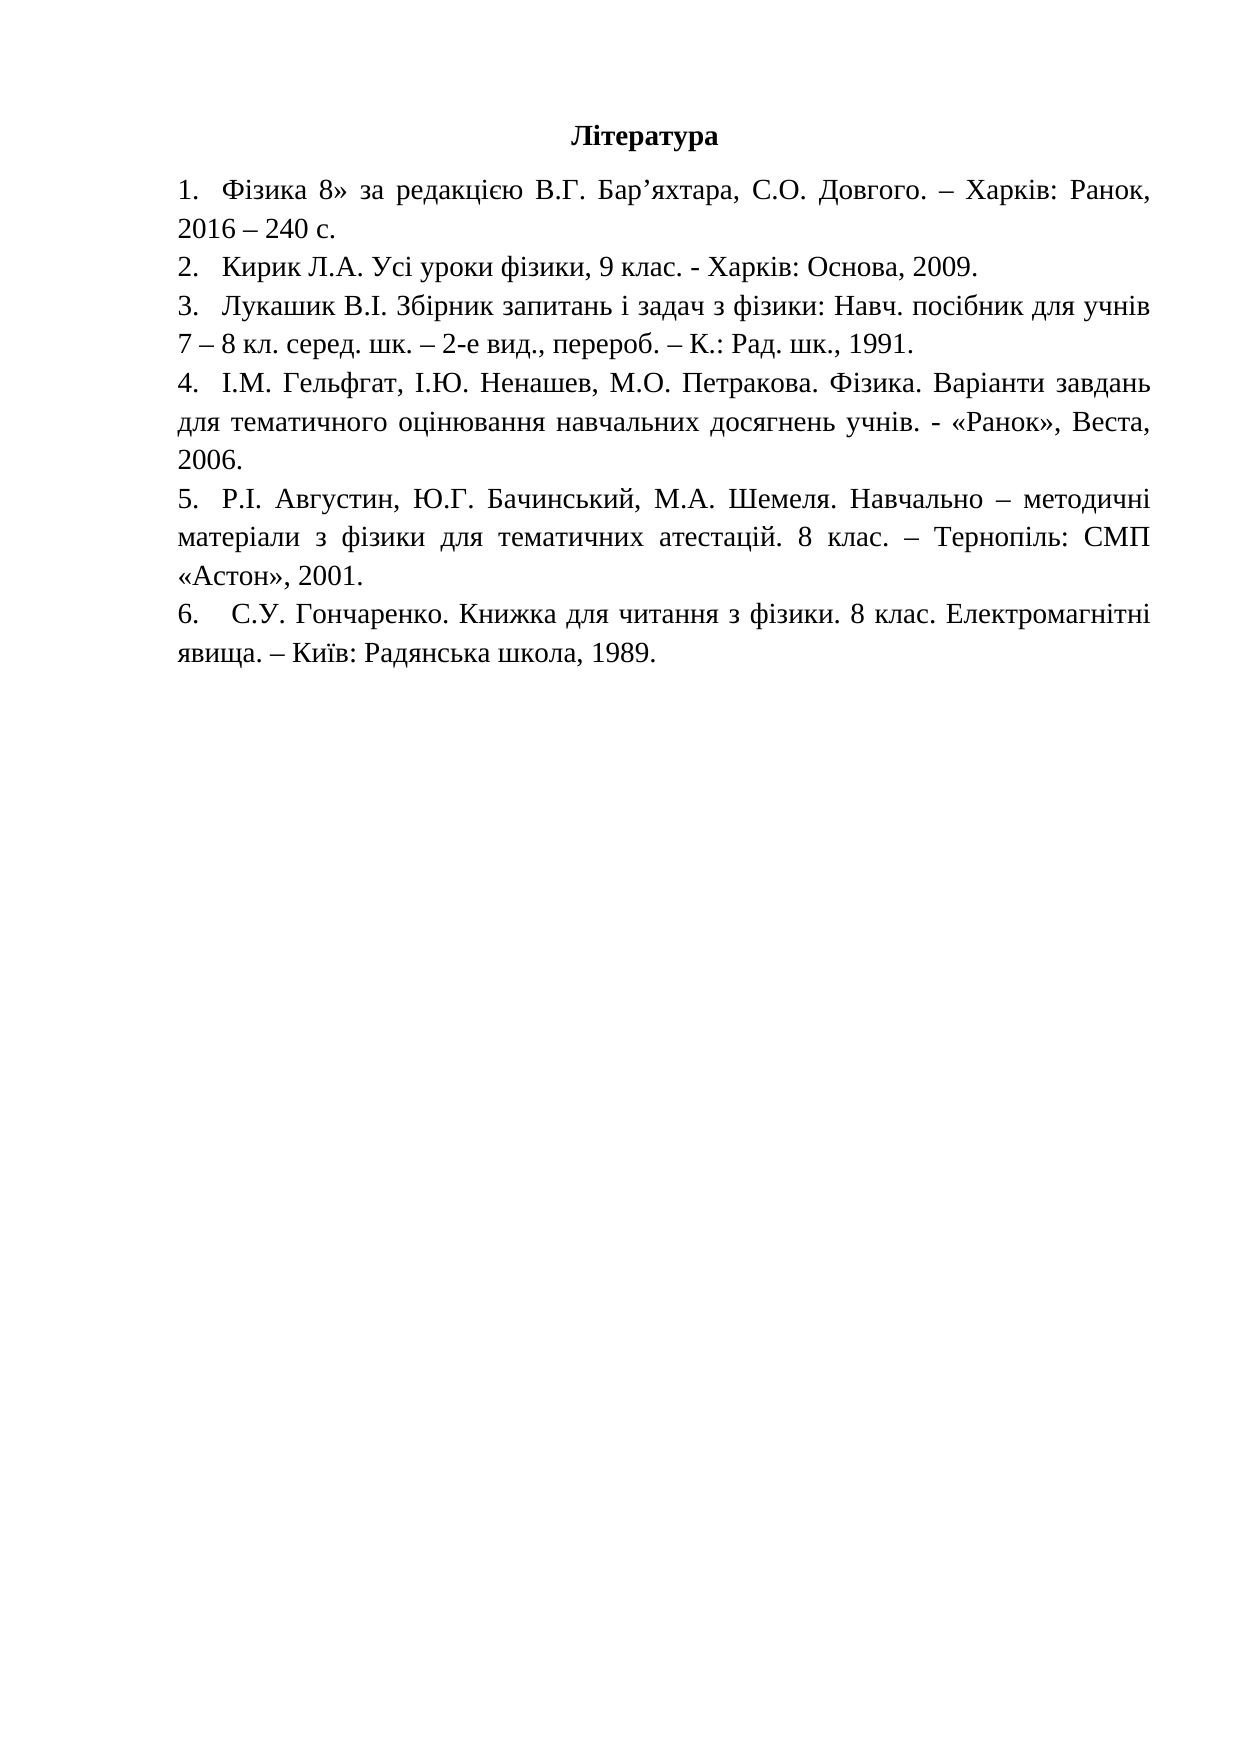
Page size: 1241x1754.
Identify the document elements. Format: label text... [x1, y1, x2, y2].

list І.М. Гельфгат, І.Ю. Ненашев, М.О. Петракова. Фізика. Варіанти завдань для тематичного оцінювання навчальних досягнень учнів. - «Ранок», Веста, 2006. [177, 365, 1152, 476]
list Р.І. Августин, Ю.Г. Бачинський, М.А. Шемеля. Навчально – методичні матеріали з фізики для тематичних атестацій. 8 клас. – Тернопіль: СМП «Астон», 2001. [177, 481, 1152, 591]
list Фізика 8» за редакцією В.Г. Бар’яхтара, С.О. Довгого. – Харків: Ранок, 2016 – 240 с. [177, 172, 1152, 244]
list С.У. Гончаренко. Книжка для читання з фізики. 8 клас. Електромагнітні явища. – Київ: Радянська школа, 1989. [177, 596, 1152, 668]
list Лукашик В.І. Збірник запитань і задач з фізики: Навч. посібник для учнів 7 – 8 кл. серед. шк. – 2-е вид., перероб. – К.: Рад. шк., 1991. [177, 288, 1152, 360]
text Література [177, 118, 1152, 152]
list Кирик Л.А. Усі уроки фізики, 9 клас. - Харків: Основа, 2009. [177, 249, 1152, 283]
